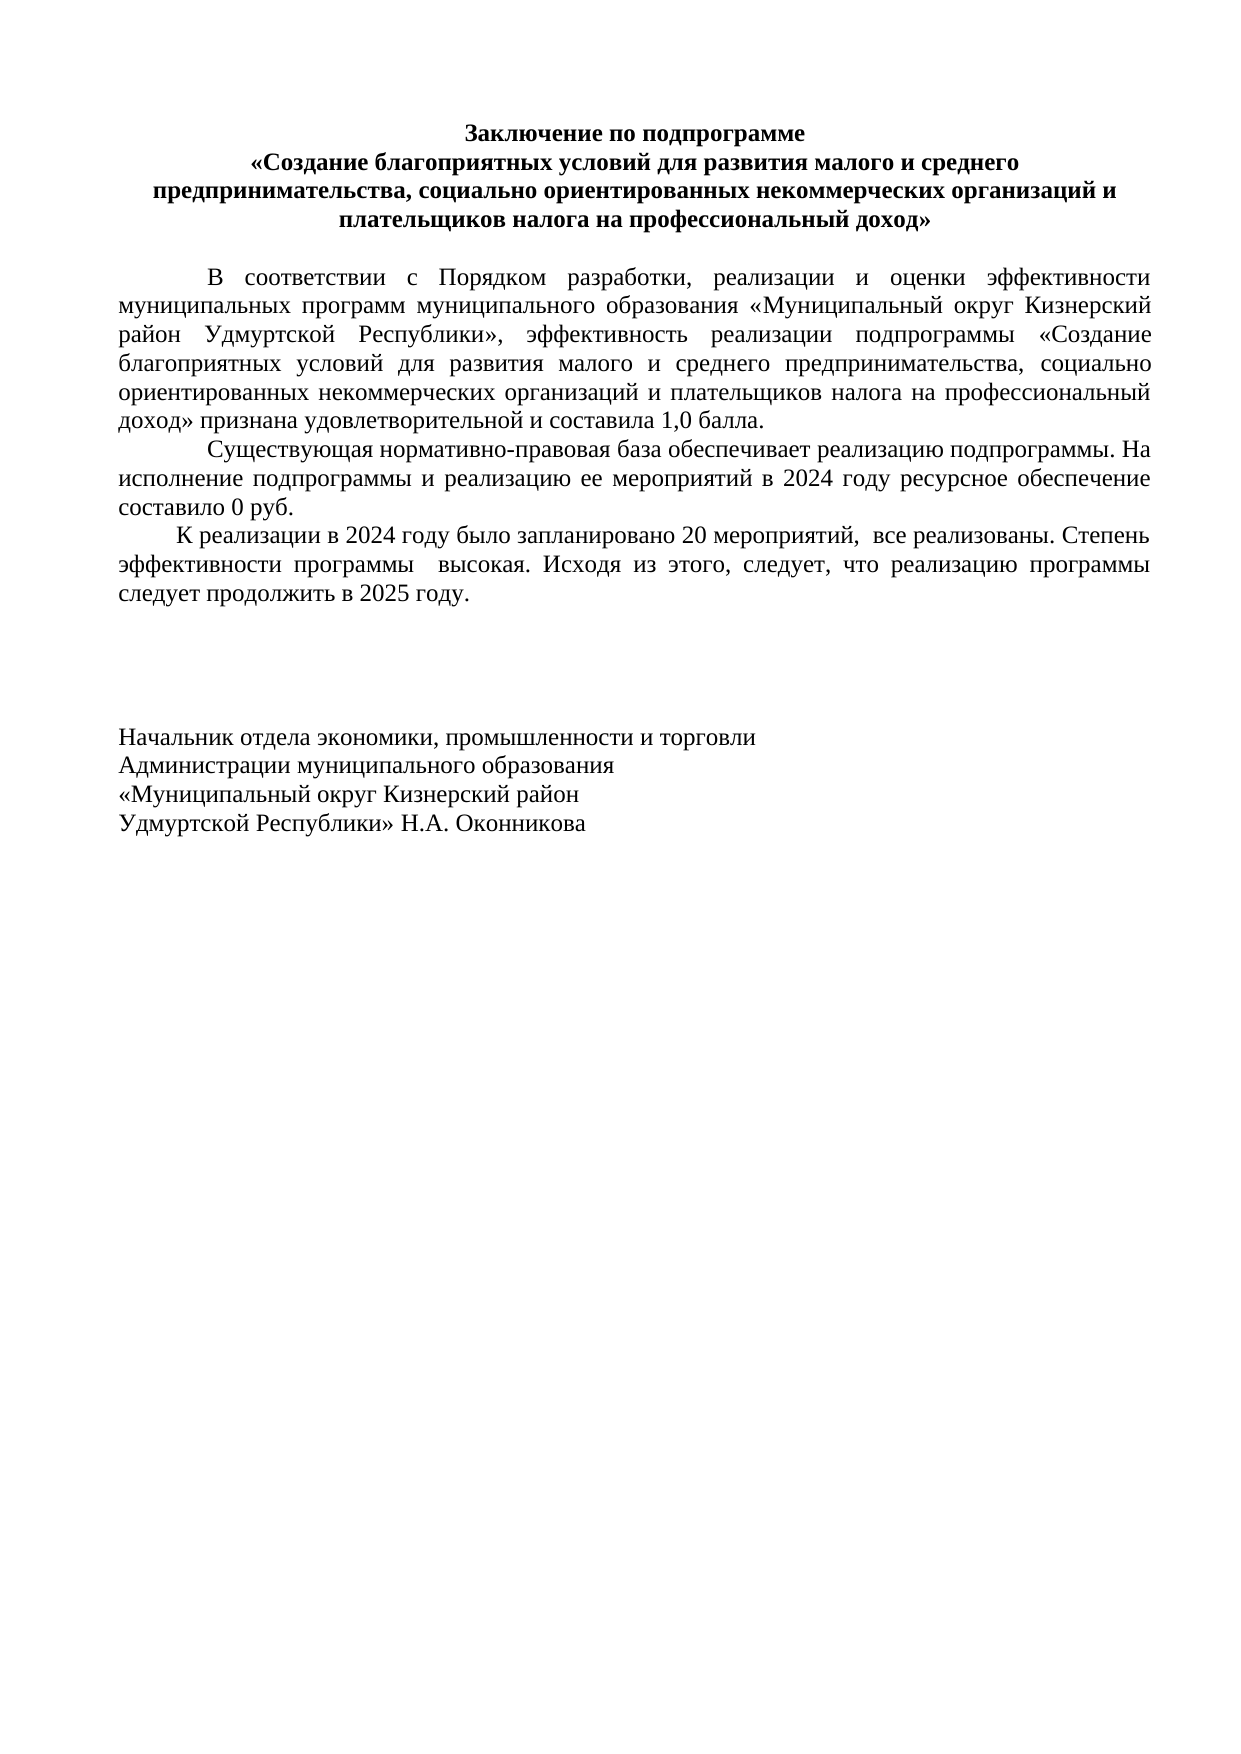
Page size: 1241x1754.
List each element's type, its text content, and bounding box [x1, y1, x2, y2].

text К реализации в 2024 году было запланировано 20 мероприятий, все реализованы. Степень эффективности программы высокая. Исходя из этого, следует, что реализацию программы следует продолжить в 2025 году. [118, 521, 1152, 607]
text Начальник отдела экономики, промышленности и торговли [118, 722, 1152, 751]
text Заключение по подпрограмме [118, 118, 1152, 147]
text «Создание благоприятных условий для развития малого и среднего предпринимательства, социально ориентированных некоммерческих организаций и плательщиков налога на профессиональный доход» [118, 147, 1152, 233]
text «Муниципальный округ Кизнерский район [118, 779, 1152, 808]
text В соответствии с Порядком разработки, реализации и оценки эффективности муниципальных программ муниципального образования «Муниципальный округ Кизнерский район Удмуртской Республики», эффективность реализации подпрограммы «Создание благоприятных условий для развития малого и среднего предпринимательства, социально ориентированных некоммерческих организаций и плательщиков налога на профессиональный доход» признана удовлетворительной и составила 1,0 балла. [118, 262, 1152, 434]
text Удмуртской Республики» Н.А. Оконникова [118, 808, 1152, 837]
text Существующая нормативно-правовая база обеспечивает реализацию подпрограммы. На исполнение подпрограммы и реализацию ее мероприятий в 2024 году ресурсное обеспечение составило 0 руб. [118, 434, 1152, 521]
text Администрации муниципального образования [118, 751, 1152, 779]
